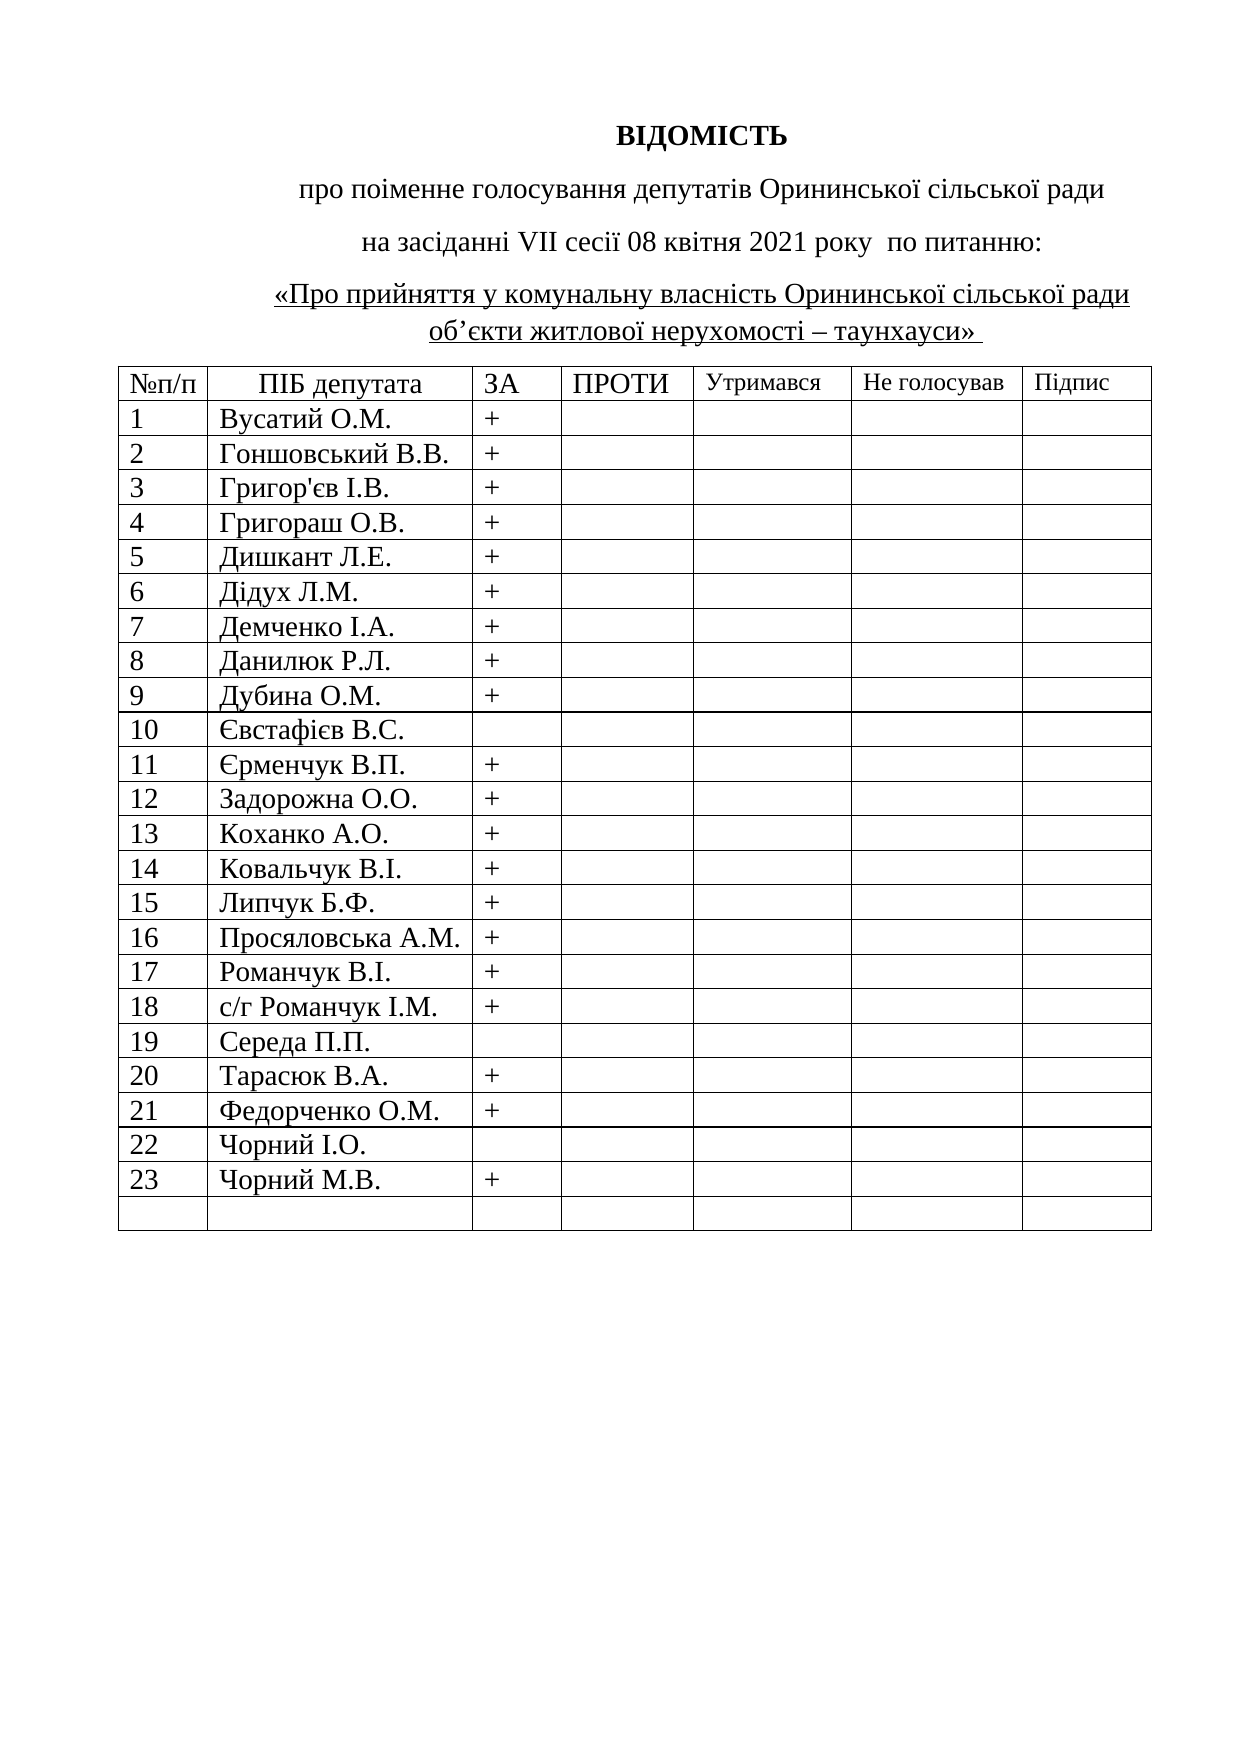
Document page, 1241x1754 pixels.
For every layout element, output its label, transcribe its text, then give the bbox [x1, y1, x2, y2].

table_cell [562, 436, 693, 469]
table_header ПІБ депутата [208, 367, 472, 400]
table_cell [852, 643, 1022, 677]
table_cell [562, 816, 693, 850]
table_cell Дідух Л.М. [208, 574, 472, 608]
table_cell 19 [119, 1024, 207, 1057]
table_cell [694, 678, 851, 711]
table_cell [1023, 713, 1151, 746]
table_cell [852, 955, 1022, 988]
table_cell [562, 609, 693, 642]
table_cell [694, 540, 851, 573]
table_cell [694, 1093, 851, 1126]
table_cell [562, 401, 693, 435]
table_cell [1023, 1058, 1151, 1092]
table_cell 1 [119, 401, 207, 435]
table_cell 14 [119, 851, 207, 884]
table_cell с/г Романчук І.М. [208, 989, 472, 1023]
table_cell [562, 1128, 693, 1161]
table_cell [694, 401, 851, 435]
table_cell [1023, 436, 1151, 469]
table_cell [694, 989, 851, 1023]
table_cell + [473, 782, 561, 815]
table_header Не голосував [852, 367, 1022, 400]
table_cell Григораш О.В. [208, 505, 472, 538]
table_cell [562, 747, 693, 781]
table_cell [562, 643, 693, 677]
table_cell + [473, 574, 561, 608]
table_cell [694, 1024, 851, 1057]
table_cell 12 [119, 782, 207, 815]
table_cell + [473, 851, 561, 884]
table_cell [852, 1024, 1022, 1057]
table_header №п/п [119, 367, 207, 400]
table_cell Євстафієв В.С. [208, 713, 472, 746]
table_cell [852, 989, 1022, 1023]
table_cell [852, 1197, 1022, 1230]
table_cell [694, 1128, 851, 1161]
table_cell [562, 540, 693, 573]
table_cell + [473, 1162, 561, 1196]
table_cell [852, 574, 1022, 608]
table_cell Вусатий О.М. [208, 401, 472, 435]
table_cell 15 [119, 885, 207, 919]
table_cell 8 [119, 643, 207, 677]
table_cell 3 [119, 470, 207, 504]
table_cell [852, 713, 1022, 746]
text ВІДОМІСТЬ [252, 118, 1152, 152]
table_cell 23 [119, 1162, 207, 1196]
table_cell 16 [119, 920, 207, 953]
table_cell 22 [119, 1128, 207, 1161]
table_cell [852, 1162, 1022, 1196]
table_cell [562, 574, 693, 608]
table_cell [852, 1058, 1022, 1092]
table_cell [562, 1024, 693, 1057]
text «Про прийняття у комунальну власність Орининської сільської ради об’єкти житлової нерухомості – таунхауси» [252, 277, 1152, 346]
table_header Підпис [1023, 367, 1151, 400]
table_cell + [473, 1058, 561, 1092]
table_cell [1023, 989, 1151, 1023]
table_cell [1023, 747, 1151, 781]
table_cell [1023, 1093, 1151, 1126]
table_cell [562, 885, 693, 919]
table_cell + [473, 1093, 561, 1126]
table_cell [562, 920, 693, 953]
table_cell 10 [119, 713, 207, 746]
table_cell 7 [119, 609, 207, 642]
table_cell [694, 505, 851, 538]
table_cell [1023, 885, 1151, 919]
table_cell [1023, 1197, 1151, 1230]
table_cell [473, 713, 561, 746]
table_cell [562, 989, 693, 1023]
table_cell 2 [119, 436, 207, 469]
table_cell [562, 1197, 693, 1230]
table_cell [852, 747, 1022, 781]
table_cell Єрменчук В.П. [208, 747, 472, 781]
table_cell 13 [119, 816, 207, 850]
table_cell + [473, 816, 561, 850]
table_cell Дишкант Л.Е. [208, 540, 472, 573]
table_cell 18 [119, 989, 207, 1023]
table_cell + [473, 609, 561, 642]
table_cell Данилюк Р.Л. [208, 643, 472, 677]
table_cell 11 [119, 747, 207, 781]
table_cell [852, 1093, 1022, 1126]
table_cell [562, 1093, 693, 1126]
table_cell + [473, 885, 561, 919]
table_cell [694, 851, 851, 884]
table_cell [694, 885, 851, 919]
table_cell [852, 920, 1022, 953]
table_cell [1023, 816, 1151, 850]
table_cell [1023, 574, 1151, 608]
table_cell [694, 955, 851, 988]
table_cell [208, 1197, 472, 1230]
table_cell [852, 885, 1022, 919]
table_cell [1023, 920, 1151, 953]
table_cell Федорченко О.М. [208, 1093, 472, 1126]
table_cell [1023, 1128, 1151, 1161]
table_cell [473, 1197, 561, 1230]
table_cell + [473, 747, 561, 781]
table_cell [1023, 782, 1151, 815]
table_cell [1023, 1162, 1151, 1196]
table_cell [694, 643, 851, 677]
table_cell Чорний М.В. [208, 1162, 472, 1196]
table_cell + [473, 470, 561, 504]
table_cell [1023, 609, 1151, 642]
table_cell [1023, 470, 1151, 504]
table_cell Просяловська А.М. [208, 920, 472, 953]
table_cell + [473, 955, 561, 988]
table_header ПРОТИ [562, 367, 693, 400]
table_cell [694, 470, 851, 504]
table_cell [694, 436, 851, 469]
table_cell Демченко І.А. [208, 609, 472, 642]
table_cell [1023, 643, 1151, 677]
table_cell [473, 1024, 561, 1057]
table_cell [852, 470, 1022, 504]
table_cell 17 [119, 955, 207, 988]
table_cell [694, 747, 851, 781]
text про поіменне голосування депутатів Орининської сільської ради [252, 171, 1152, 204]
table_cell [852, 678, 1022, 711]
table_cell [119, 1197, 207, 1230]
table_cell [852, 851, 1022, 884]
table_cell [562, 782, 693, 815]
table_cell + [473, 540, 561, 573]
table_cell + [473, 643, 561, 677]
table_cell [852, 782, 1022, 815]
table_cell + [473, 989, 561, 1023]
table_cell Задорожна О.О. [208, 782, 472, 815]
table_cell [852, 401, 1022, 435]
table_cell Романчук В.І. [208, 955, 472, 988]
table_cell [852, 436, 1022, 469]
table_cell [694, 1058, 851, 1092]
table_cell + [473, 401, 561, 435]
table_cell 5 [119, 540, 207, 573]
table_cell [1023, 955, 1151, 988]
table_cell [852, 609, 1022, 642]
table_cell Середа П.П. [208, 1024, 472, 1057]
table_cell [1023, 1024, 1151, 1057]
table_cell 20 [119, 1058, 207, 1092]
table_cell [694, 1162, 851, 1196]
table_cell [694, 609, 851, 642]
table_cell + [473, 436, 561, 469]
table_cell Григор'єв І.В. [208, 470, 472, 504]
table_cell [694, 816, 851, 850]
table_cell 4 [119, 505, 207, 538]
table_cell [562, 1058, 693, 1092]
table_cell [852, 505, 1022, 538]
table_cell [1023, 505, 1151, 538]
table_cell [694, 782, 851, 815]
table_cell 6 [119, 574, 207, 608]
table_cell Коханко А.О. [208, 816, 472, 850]
table_cell [562, 955, 693, 988]
table_header ЗА [473, 367, 561, 400]
table_cell [1023, 401, 1151, 435]
table_cell [852, 816, 1022, 850]
table_cell [562, 713, 693, 746]
table_cell [694, 574, 851, 608]
table_cell + [473, 678, 561, 711]
table_cell [1023, 540, 1151, 573]
table_cell [852, 1128, 1022, 1161]
table_cell [562, 851, 693, 884]
table_cell + [473, 505, 561, 538]
table_cell [852, 540, 1022, 573]
table_cell Ковальчук В.І. [208, 851, 472, 884]
table_cell [694, 1197, 851, 1230]
table_cell + [473, 920, 561, 953]
table_cell Липчук Б.Ф. [208, 885, 472, 919]
table_cell [562, 470, 693, 504]
table_cell Тарасюк В.А. [208, 1058, 472, 1092]
table_cell [694, 920, 851, 953]
table_header Утримався [694, 367, 851, 400]
table_cell Чорний І.О. [208, 1128, 472, 1161]
table_cell [562, 505, 693, 538]
table_cell [1023, 851, 1151, 884]
table_cell [694, 713, 851, 746]
table_cell Дубина О.М. [208, 678, 472, 711]
table_cell Гоншовський В.В. [208, 436, 472, 469]
text на засіданні VII сесії 08 квітня 2021 року по питанню: [252, 224, 1152, 257]
table_cell [562, 1162, 693, 1196]
table_cell [562, 678, 693, 711]
table_cell [1023, 678, 1151, 711]
table_cell 9 [119, 678, 207, 711]
table_cell 21 [119, 1093, 207, 1126]
table_cell [473, 1128, 561, 1161]
